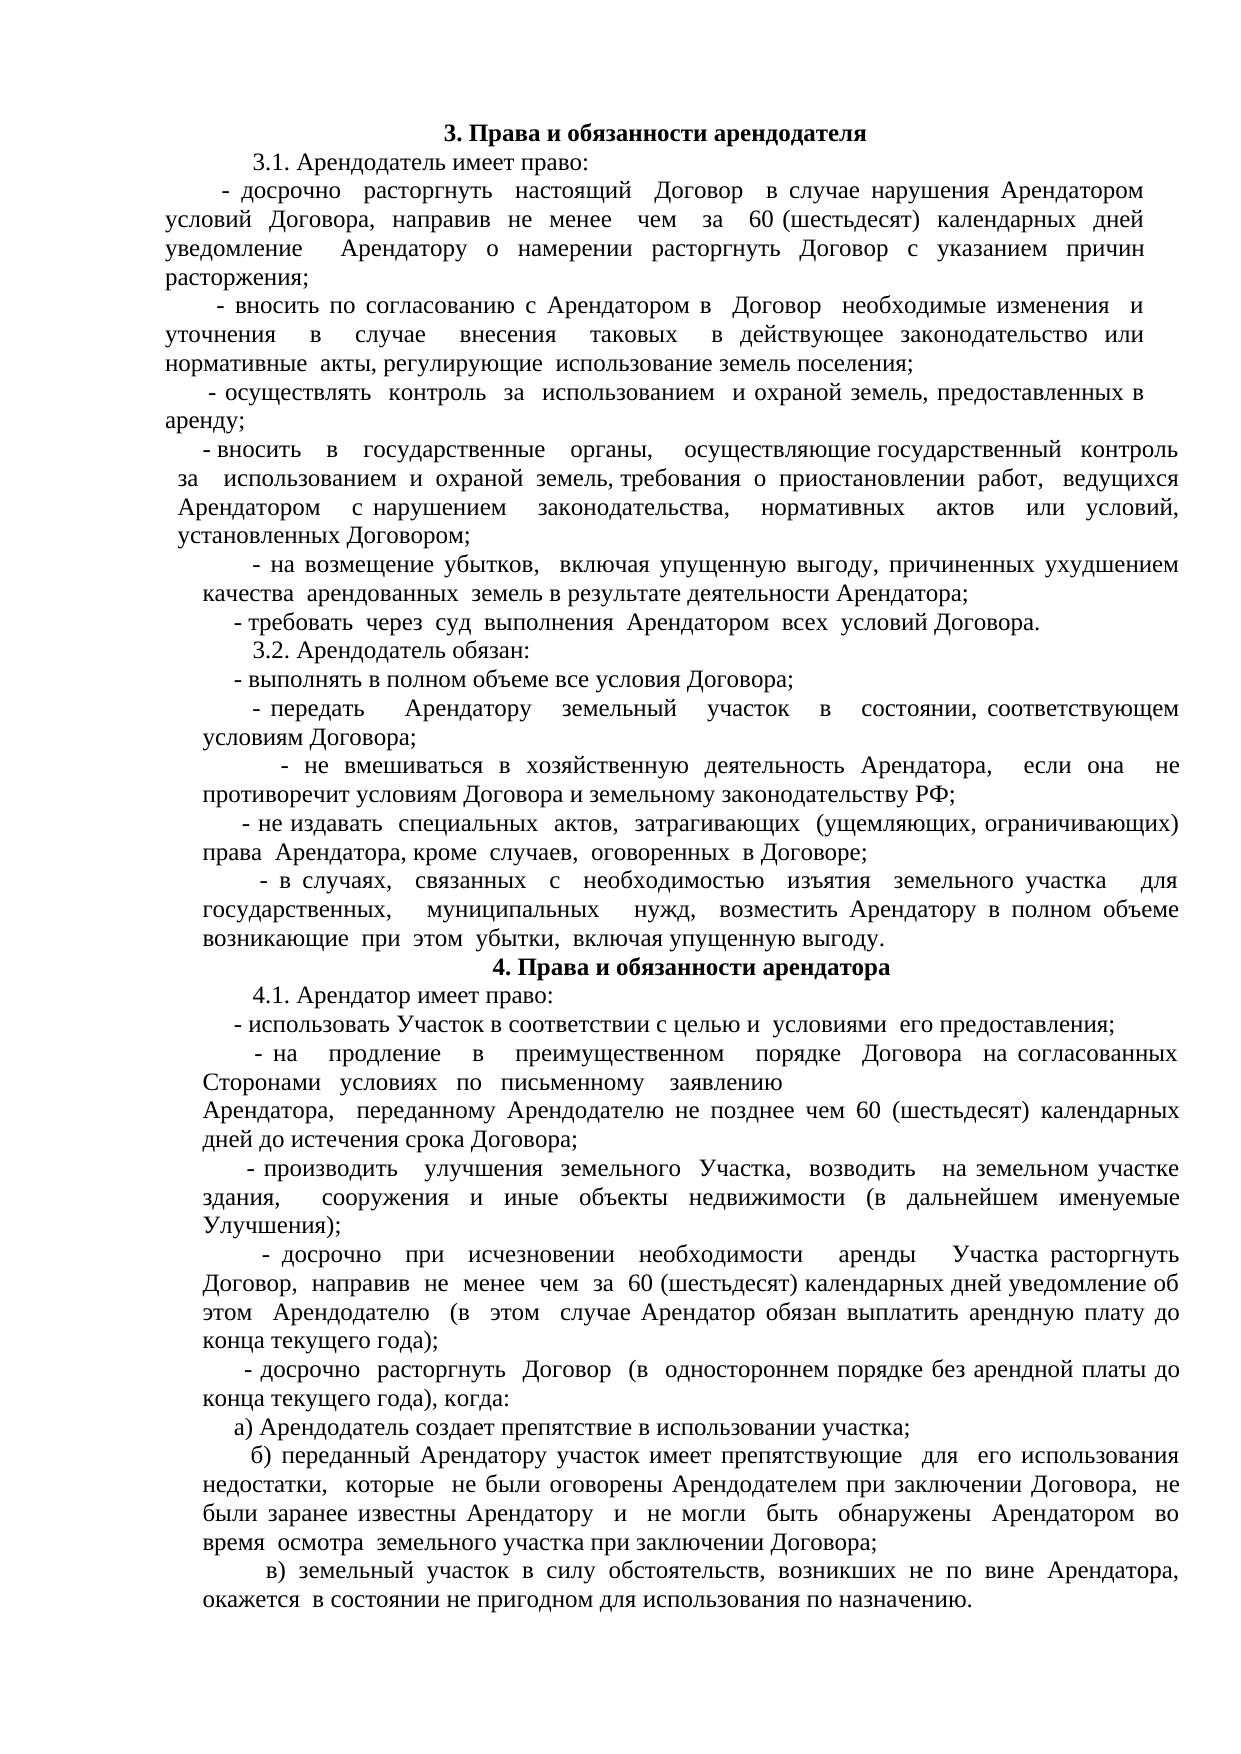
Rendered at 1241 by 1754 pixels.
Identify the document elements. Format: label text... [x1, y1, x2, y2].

text - на продление в преимущественном порядке Договора на согласованных Сторонами условиях по письменному заявлению [202, 1038, 1181, 1096]
text - вносить в государственные органы, осуществляющие государственный контроль за использованием и охраной земель, требования о приостановлении работ, ведущихся Арендатором с нарушением законодательства, нормативных актов или условий, установленных Договором; [177, 434, 1181, 549]
text 3. Права и обязанности арендодателя [165, 118, 1146, 147]
text - не издавать специальных актов, затрагивающих (ущемляющих, ограничивающих) права Арендатора, кроме случаев, оговоренных в Договоре; [202, 808, 1181, 866]
text - требовать через суд выполнения Арендатором всех условий Договора. [202, 607, 1181, 636]
text - выполнять в полном объеме все условия Договора; [202, 664, 1181, 693]
text в) земельный участок в силу обстоятельств, возникших не по вине Арендатора, окажется в состоянии не пригодном для использования по назначению. [202, 1556, 1181, 1613]
text - производить улучшения земельного Участка, возводить на земельном участке здания, сооружения и иные объекты недвижимости (в дальнейшем именуемые Улучшения); [202, 1153, 1181, 1239]
text - в случаях, связанных с необходимостью изъятия земельного участка для государственных, муниципальных нужд, возместить Арендатору в полном объеме возникающие при этом убытки, включая упущенную выгоду. [202, 866, 1181, 952]
text 4. Права и обязанности арендатора [202, 952, 1181, 981]
text - осуществлять контроль за использованием и охраной земель, предоставленных в аренду; [165, 377, 1146, 434]
text - на возмещение убытков, включая упущенную выгоду, причиненных ухудшением качества арендованных земель в результате деятельности Арендатоpa; [202, 549, 1181, 607]
text а) Арендодатель создает препятствие в использовании участка; [202, 1412, 1181, 1441]
text - вносить по согласованию с Арендатором в Договор необходимые изменения и уточнения в случае внесения таковых в действующее законодательство или нормативные акты, регулирующие использование земель поселения; [165, 291, 1146, 377]
text - досрочно расторгнуть настоящий Договор в случае нарушения Арендатором условий Договора, направив не менее чем за 60 (шестьдесят) календарных дней уведомление Арендатору о намерении расторгнуть Договор с указанием причин расторжения; [165, 176, 1146, 291]
text - досрочно расторгнуть Договор (в одностороннем порядке без арендной платы до конца текущего года), когда: [202, 1354, 1181, 1412]
text - не вмешиваться в хозяйственную деятельность Арендатора, если она не противоречит условиям Договора и земельному законодательству РФ; [202, 751, 1181, 808]
text 4.1. Арендатор имеет право: [202, 981, 1181, 1009]
text Арендатора, переданному Арендодателю не позднее чем 60 (шестьдесят) календарных дней до истечения срока Договора; [202, 1096, 1181, 1153]
text - передать Арендатору земельный участок в состоянии, соответствующем условиям Договора; [202, 693, 1181, 751]
text 3.1. Арендодатель имеет право: [165, 147, 1146, 176]
text - досрочно при исчезновении необходимости аренды Участка расторгнуть Договор, направив не менее чем за 60 (шестьдесят) календарных дней уведомление об этом Арендодателю (в этом случае Арендатор обязан выплатить арендную плату до конца текущего года); [202, 1239, 1181, 1354]
text 3.2. Арендодатель обязан: [202, 636, 1181, 664]
text б) переданный Арендатору участок имеет препятствующие для его использования недостатки, которые не были оговорены Арендодателем при заключении Договора, не были заранее известны Арендатору и не могли быть обнаружены Арендатором во время осмотра земельного участка при заключении Договора; [202, 1441, 1181, 1556]
text - использовать Участок в соответствии с целью и условиями его предоставления; [202, 1009, 1181, 1038]
